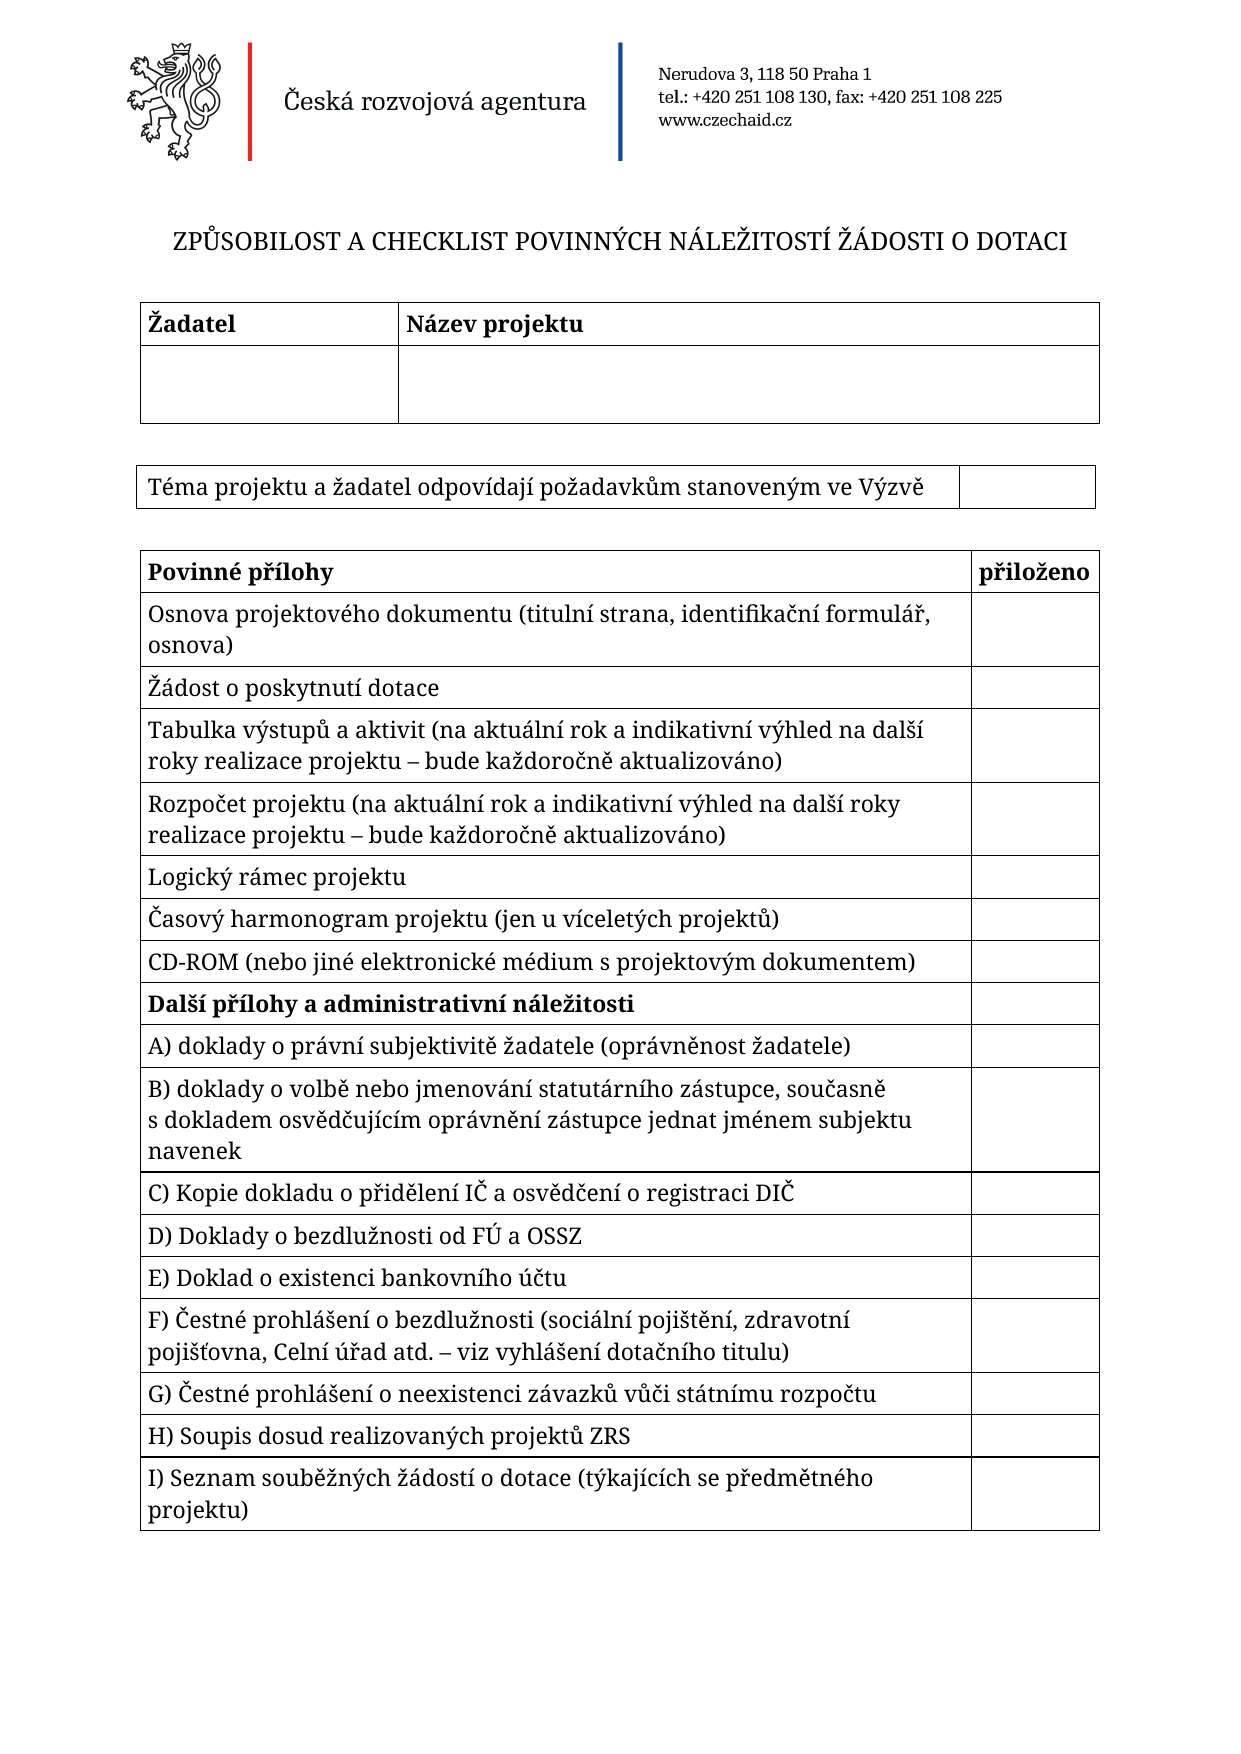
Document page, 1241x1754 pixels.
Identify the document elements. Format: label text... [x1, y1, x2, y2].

table_cell B) doklady o volbě nebo jmenování statutárního zástupce, současně s dokladem osvědčujícím oprávnění zástupce jednat jménem subjektu navenek [141, 1068, 971, 1171]
table_cell [972, 1215, 1099, 1256]
table_cell G) Čestné prohlášení o neexistenci závazků vůči státnímu rozpočtu [141, 1373, 971, 1414]
subtitle způsobilost a CHECKLIST povinných náležitostí žádosti o dotaci [148, 224, 1093, 258]
table_cell [972, 1415, 1099, 1456]
table_cell Tabulka výstupů a aktivit (na aktuální rok a indikativní výhled na další roky realizace projektu – bude každoročně aktualizováno) [141, 709, 971, 782]
table_cell [972, 593, 1099, 666]
table_cell [972, 783, 1099, 855]
table_cell E) Doklad o existenci bankovního účtu [141, 1257, 971, 1298]
table_cell A) doklady o právní subjektivitě žadatele (oprávněnost žadatele) [141, 1025, 971, 1067]
table_cell H) Soupis dosud realizovaných projektů ZRS [141, 1415, 971, 1456]
table_cell [972, 899, 1099, 940]
table_header přiloženo [972, 551, 1099, 592]
picture [56, 0, 1241, 183]
table_cell D) Doklady o bezdlužnosti od FÚ a OSSZ [141, 1215, 971, 1256]
table_cell [972, 1373, 1099, 1414]
table_header Povinné přílohy [141, 551, 971, 592]
table_cell [972, 1025, 1099, 1067]
table_cell Logický rámec projektu [141, 856, 971, 897]
table_cell C) Kopie dokladu o přidělení IČ a osvědčení o registraci DIČ [141, 1173, 971, 1214]
table_cell [972, 941, 1099, 982]
table_header [960, 466, 1095, 508]
table_cell [972, 1458, 1099, 1530]
table_cell Další přílohy a administrativní náležitosti [141, 983, 971, 1024]
table_cell [972, 667, 1099, 708]
table_cell Časový harmonogram projektu (jen u víceletých projektů) [141, 899, 971, 940]
table_cell Osnova projektového dokumentu (titulní strana, identifikační formulář, osnova) [141, 593, 971, 666]
table_header Téma projektu a žadatel odpovídají požadavkům stanoveným ve Výzvě [137, 466, 959, 508]
table_cell [972, 856, 1099, 897]
table_cell [399, 346, 1099, 423]
table_cell I) Seznam souběžných žádostí o dotace (týkajících se předmětného projektu) [141, 1458, 971, 1530]
table_cell CD-ROM (nebo jiné elektronické médium s projektovým dokumentem) [141, 941, 971, 982]
table_header Žadatel [141, 303, 398, 344]
table_cell [972, 983, 1099, 1024]
table_cell [972, 1068, 1099, 1171]
table_cell Žádost o poskytnutí dotace [141, 667, 971, 708]
table_cell [141, 346, 398, 423]
table_cell Rozpočet projektu (na aktuální rok a indikativní výhled na další roky realizace projektu – bude každoročně aktualizováno) [141, 783, 971, 855]
table_cell [972, 1299, 1099, 1372]
table_header Název projektu [399, 303, 1099, 344]
table_cell [972, 1257, 1099, 1298]
table_cell F) Čestné prohlášení o bezdlužnosti (sociální pojištění, zdravotní pojišťovna, Celní úřad atd. – viz vyhlášení dotačního titulu) [141, 1299, 971, 1372]
table_cell [972, 1173, 1099, 1214]
table_cell [972, 709, 1099, 782]
